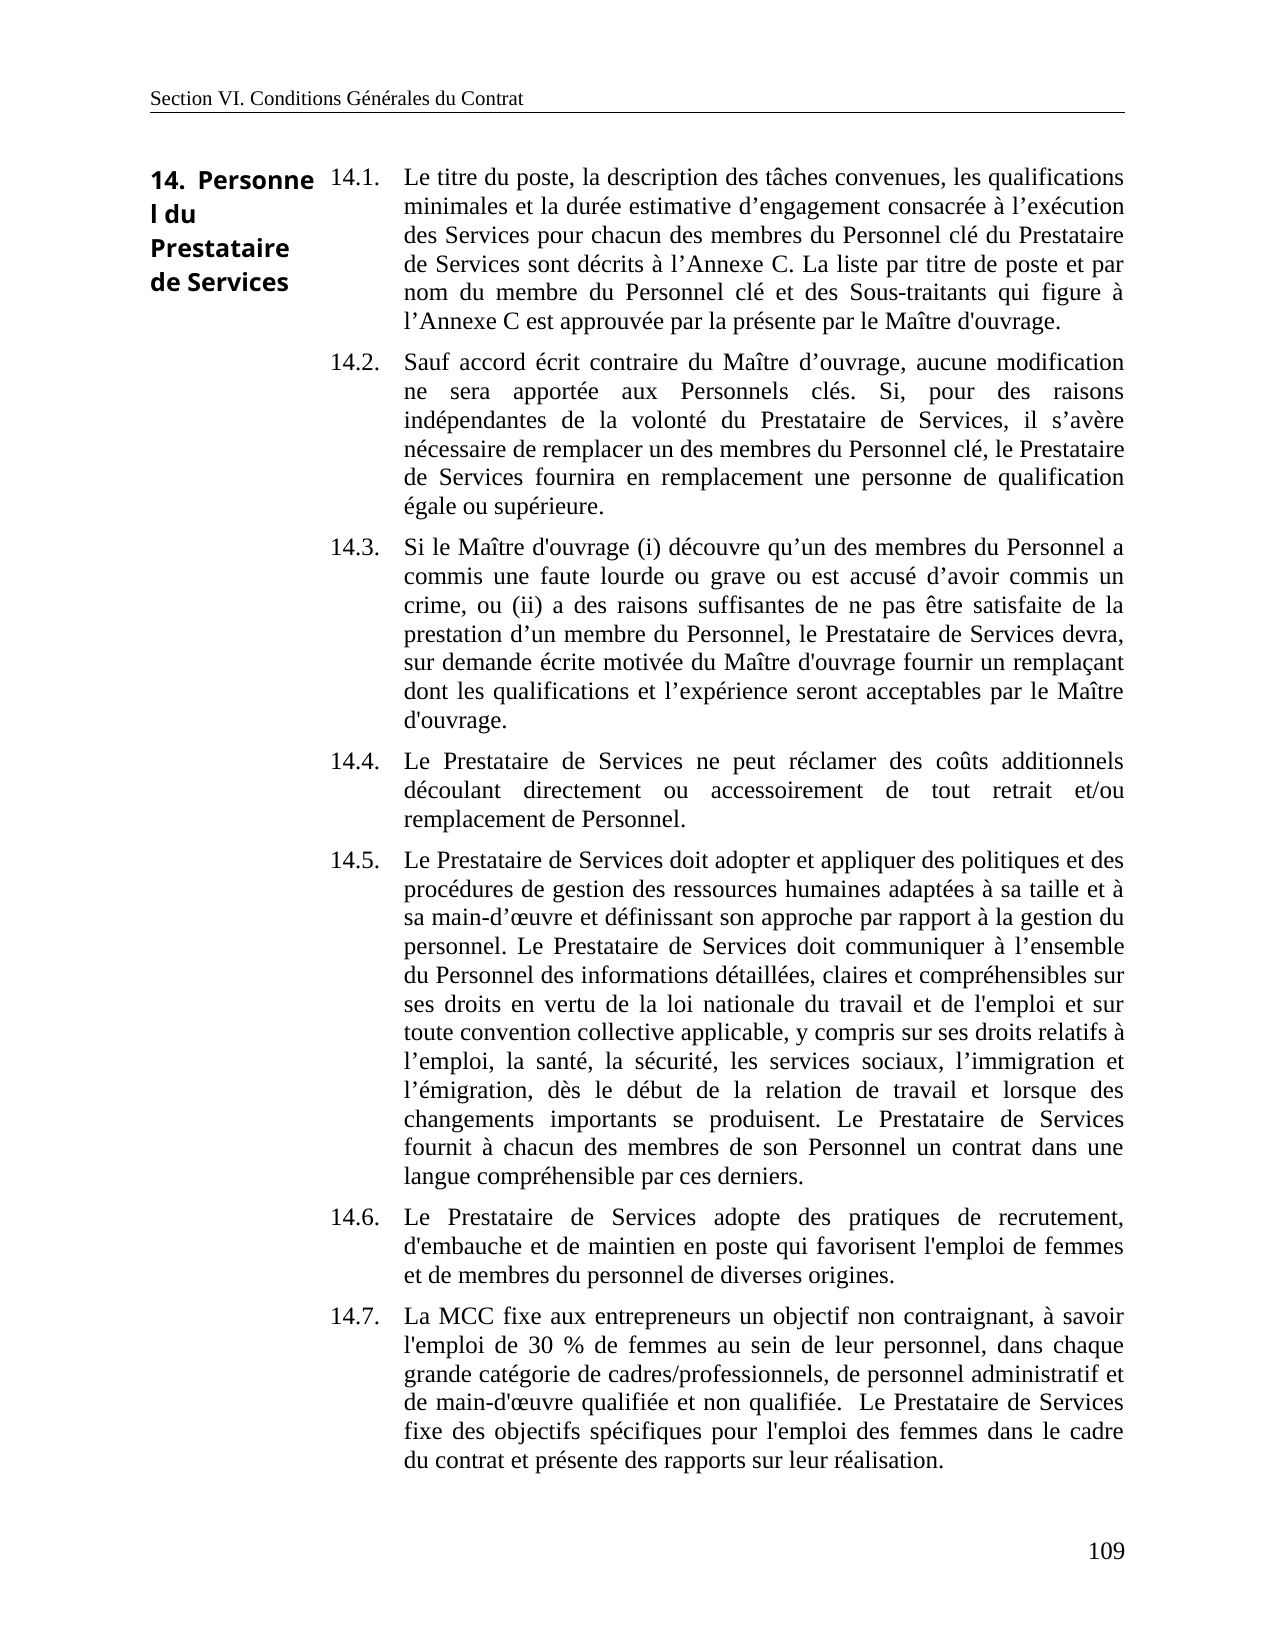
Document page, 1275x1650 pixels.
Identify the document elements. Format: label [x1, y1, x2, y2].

table_cell [329, 150, 1136, 1486]
table_cell [139, 150, 329, 1486]
